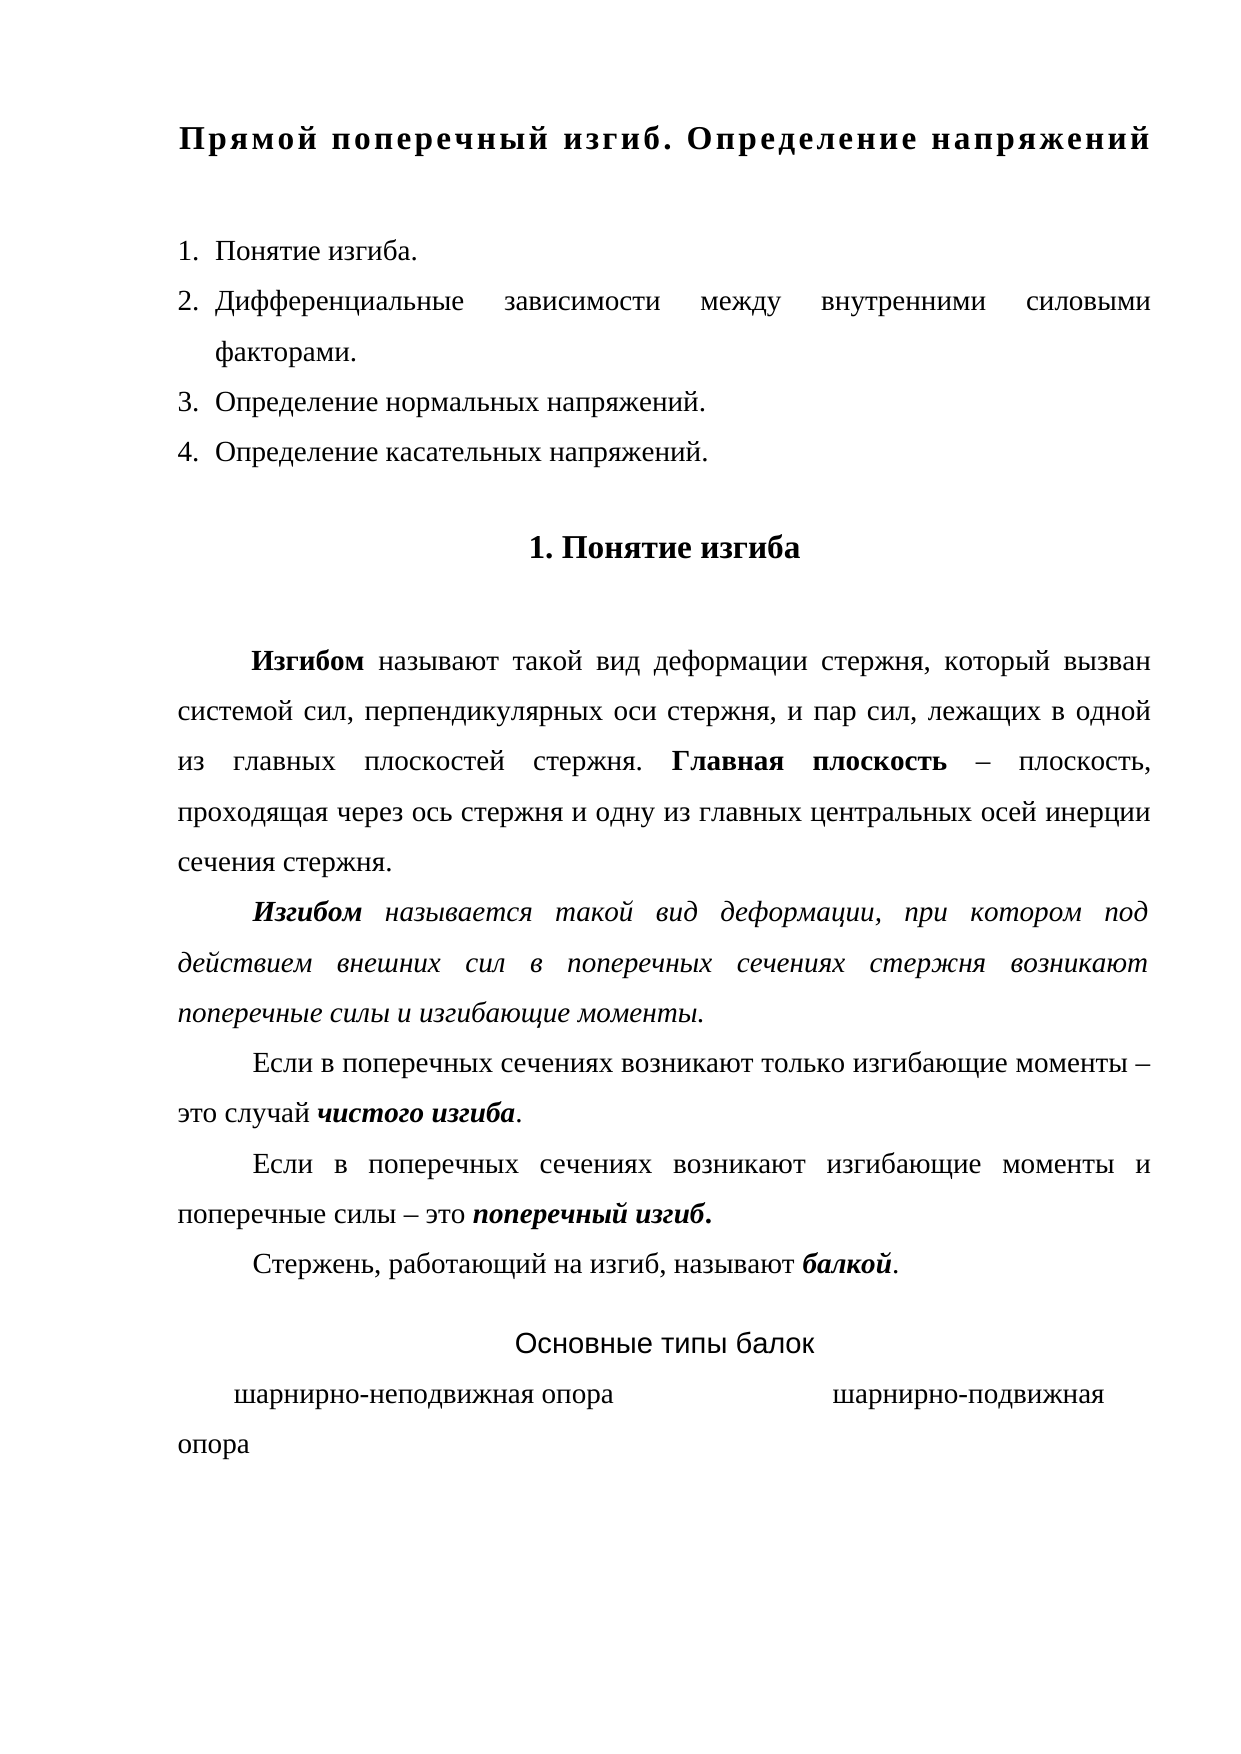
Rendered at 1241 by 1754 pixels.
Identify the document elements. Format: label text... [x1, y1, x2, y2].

text Стержень, работающий на изгиб, называют балкой. [177, 1247, 1152, 1280]
text Если в поперечных сечениях возникают только изгибающие моменты – это случай чистого изгиба. [177, 1045, 1152, 1129]
list Понятие изгиба. [177, 233, 1152, 267]
text Основные типы балок [177, 1326, 1152, 1359]
text шарнирно-неподвижная опора шарнирно-подвижная опора [177, 1376, 1152, 1460]
text 1. Понятие изгиба [177, 528, 1152, 566]
text Изгибом называют такой вид деформации стержня, который вызван системой сил, перпендикулярных оси стержня, и пар сил, лежащих в одной из главных плоскостей стержня. Главная плоскость – плоскость, проходящая через ось стержня и одну из главных центральных осей инерции сечения стержня. [177, 643, 1152, 878]
list Определение касательных напряжений. [177, 434, 1152, 468]
text Изгибом называется такой вид деформации, при котором под действием внешних сил в поперечных сечениях стержня возникают поперечные силы и изгибающие моменты. [177, 894, 1152, 1028]
text Прямой поперечный изгиб. Определение напряжений [177, 118, 1152, 156]
list Определение нормальных напряжений. [177, 384, 1152, 418]
text Если в поперечных сечениях возникают изгибающие моменты и поперечные силы – это поперечный изгиб. [177, 1146, 1152, 1230]
list Дифференциальные зависимости между внутренними силовыми факторами. [177, 283, 1152, 367]
